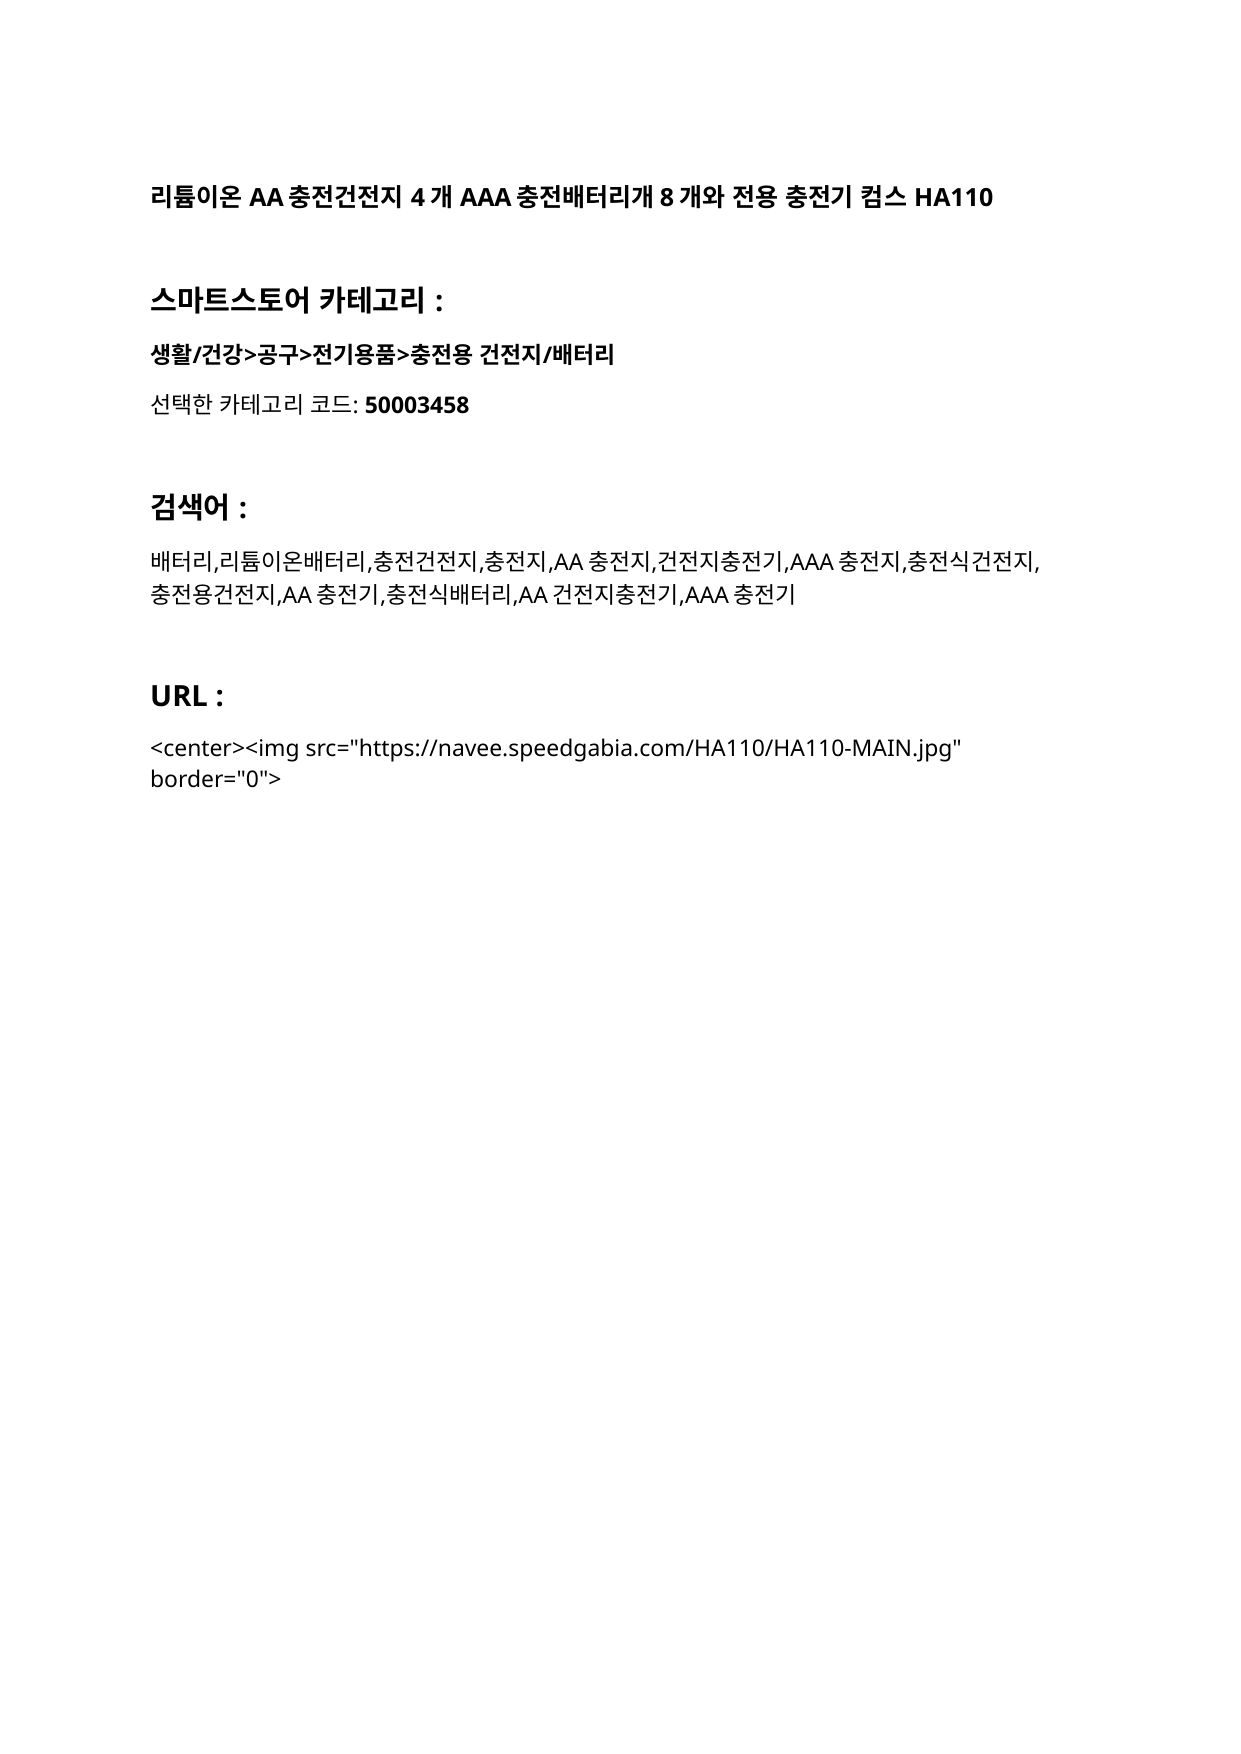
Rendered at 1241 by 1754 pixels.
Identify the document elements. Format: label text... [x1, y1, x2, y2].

text 검색어 : [150, 485, 1090, 527]
text <center><img src="https://navee.speedgabia.com/HA110/HA110-MAIN.jpg" border="0"> [150, 732, 1090, 794]
text 리튬이온 AA충전건전지 4개 AAA충전배터리개8개와 전용 충전기 컴스 HA110 [150, 177, 1090, 213]
text 스마트스토어 카테고리 : [150, 278, 1090, 320]
text 배터리,리튬이온배터리,충전건전지,충전지,AA충전지,건전지충전기,AAA충전지,충전식건전지,충전용건전지,AA충전기,충전식배터리,AA건전지충전기,AAA충전기 [150, 544, 1090, 611]
text URL : [150, 675, 1090, 715]
text 선택한 카테고리 코드: 50003458 [150, 387, 1090, 420]
text 생활/건강>공구>전기용품>충전용 건전지/배터리 [150, 337, 1090, 370]
